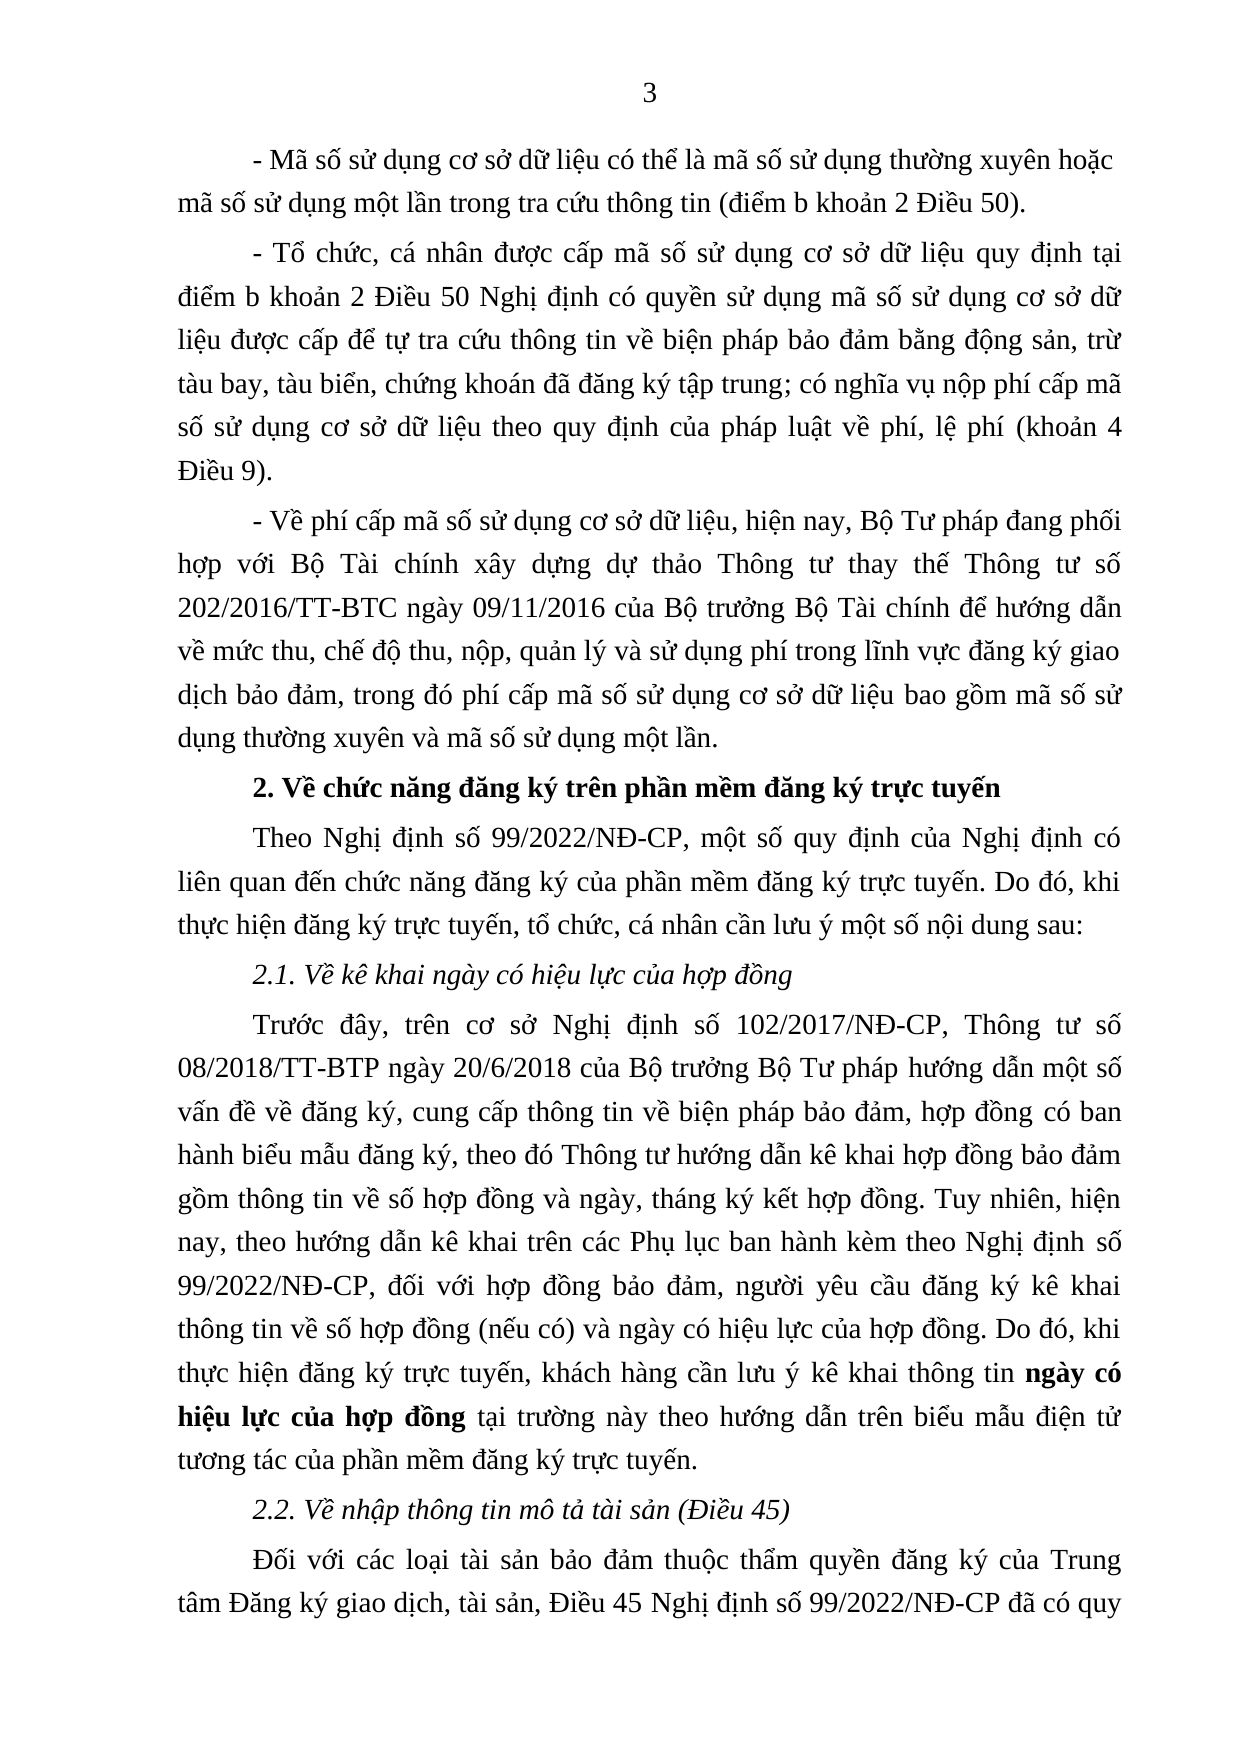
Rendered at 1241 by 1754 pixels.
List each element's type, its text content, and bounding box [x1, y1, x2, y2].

text 2.2. Về nhập thông tin mô tả tài sản (Điều 45) [177, 1492, 1122, 1526]
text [177, 1542, 1122, 1619]
text 2. Về chức năng đăng ký trên phần mềm đăng ký trực tuyến [177, 770, 1122, 804]
text - Tổ chức, cá nhân được cấp mã số sử dụng cơ sở dữ liệu quy định tại điểm b khoản 2 Điều 50 Nghị định có quyền sử dụng mã số sử dụng cơ sở dữ liệu được cấp để tự tra cứu thông tin về biện pháp bảo đảm bằng động sản, trừ tàu bay, tàu biển, chứng khoán đã đăng ký tập trung; có nghĩa vụ nộp phí cấp mã số sử dụng cơ sở dữ liệu theo quy định của pháp luật về phí, lệ phí (khoản 4 Điều 9). [177, 235, 1122, 487]
text - Mã số sử dụng cơ sở dữ liệu có thể là mã số sử dụng thường xuyên hoặc mã số sử dụng một lần trong tra cứu thông tin (điểm b khoản 2 Điều 50). [177, 142, 1122, 219]
text Trước đây, trên cơ sở Nghị định số 102/2017/NĐ-CP, Thông tư số 08/2018/TT-BTP ngày 20/6/2018 của Bộ trưởng Bộ Tư pháp hướng dẫn một số vấn đề về đăng ký, cung cấp thông tin về biện pháp bảo đảm, hợp đồng có ban hành biểu mẫu đăng ký, theo đó Thông tư hướng dẫn kê khai hợp đồng bảo đảm gồm thông tin về số hợp đồng và ngày, tháng ký kết hợp đồng. Tuy nhiên, hiện nay, theo hướng dẫn kê khai trên các Phụ lục ban hành kèm theo Nghị định số 99/2022/NĐ-CP, đối với hợp đồng bảo đảm, người yêu cầu đăng ký kê khai thông tin về số hợp đồng (nếu có) và ngày có hiệu lực của hợp đồng. Do đó, khi thực hiện đăng ký trực tuyến, khách hàng cần lưu ý kê khai thông tin ngày có hiệu lực của hợp đồng tại trường này theo hướng dẫn trên biểu mẫu điện tử tương tác của phần mềm đăng ký trực tuyến. [177, 1007, 1122, 1476]
text Theo Nghị định số 99/2022/NĐ-CP, một số quy định của Nghị định có liên quan đến chức năng đăng ký của phần mềm đăng ký trực tuyến. Do đó, khi thực hiện đăng ký trực tuyến, tổ chức, cá nhân cần lưu ý một số nội dung sau: [177, 820, 1122, 941]
text 2.1. Về kê khai ngày có hiệu lực của hợp đồng [177, 957, 1122, 991]
text - Về phí cấp mã số sử dụng cơ sở dữ liệu, hiện nay, Bộ Tư pháp đang phối hợp với Bộ Tài chính xây dựng dự thảo Thông tư thay thế Thông tư số 202/2016/TT-BTC ngày 09/11/2016 của Bộ trưởng Bộ Tài chính để hướng dẫn về mức thu, chế độ thu, nộp, quản lý và sử dụng phí trong lĩnh vực đăng ký giao dịch bảo đảm, trong đó phí cấp mã số sử dụng cơ sở dữ liệu bao gồm mã số sử dụng thường xuyên và mã số sử dụng một lần. [177, 503, 1122, 754]
